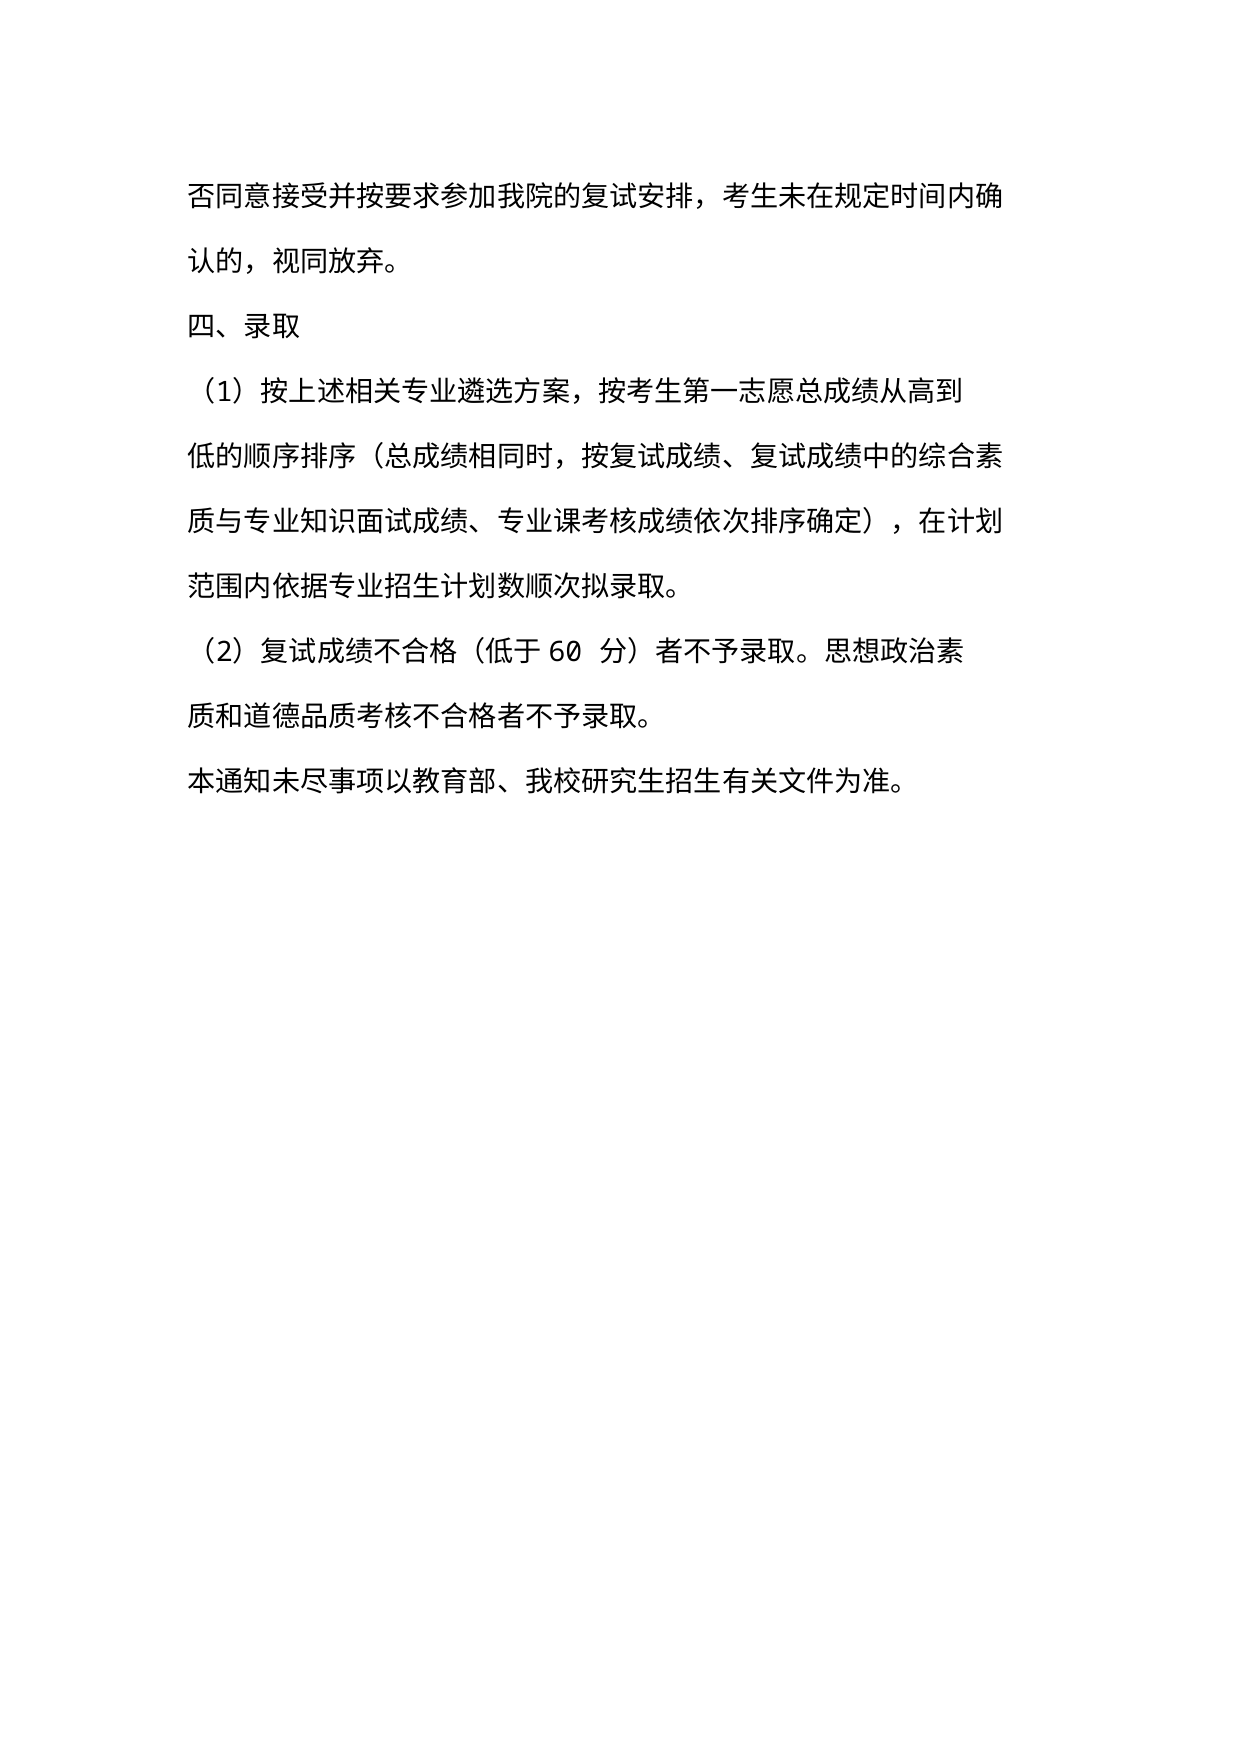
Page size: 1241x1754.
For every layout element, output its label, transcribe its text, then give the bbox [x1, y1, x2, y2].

text （1）按上述相关专业遴选方案，按考生第一志愿总成绩从高到 低的顺序排序（总成绩相同时，按复试成绩、复试成绩中的综合素 质与专业知识面试成绩、专业课考核成绩依次排序确定），在计划 范围内依据专业招生计划数顺次拟录取。 （2）复试成绩不合格（低于 60 分）者不予录取。思想政治素 质和道德品质考核不合格者不予录取。 本通知未尽事项以教育部、我校研究生招生有关文件为准。 [187, 357, 1053, 812]
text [187, 162, 1053, 357]
